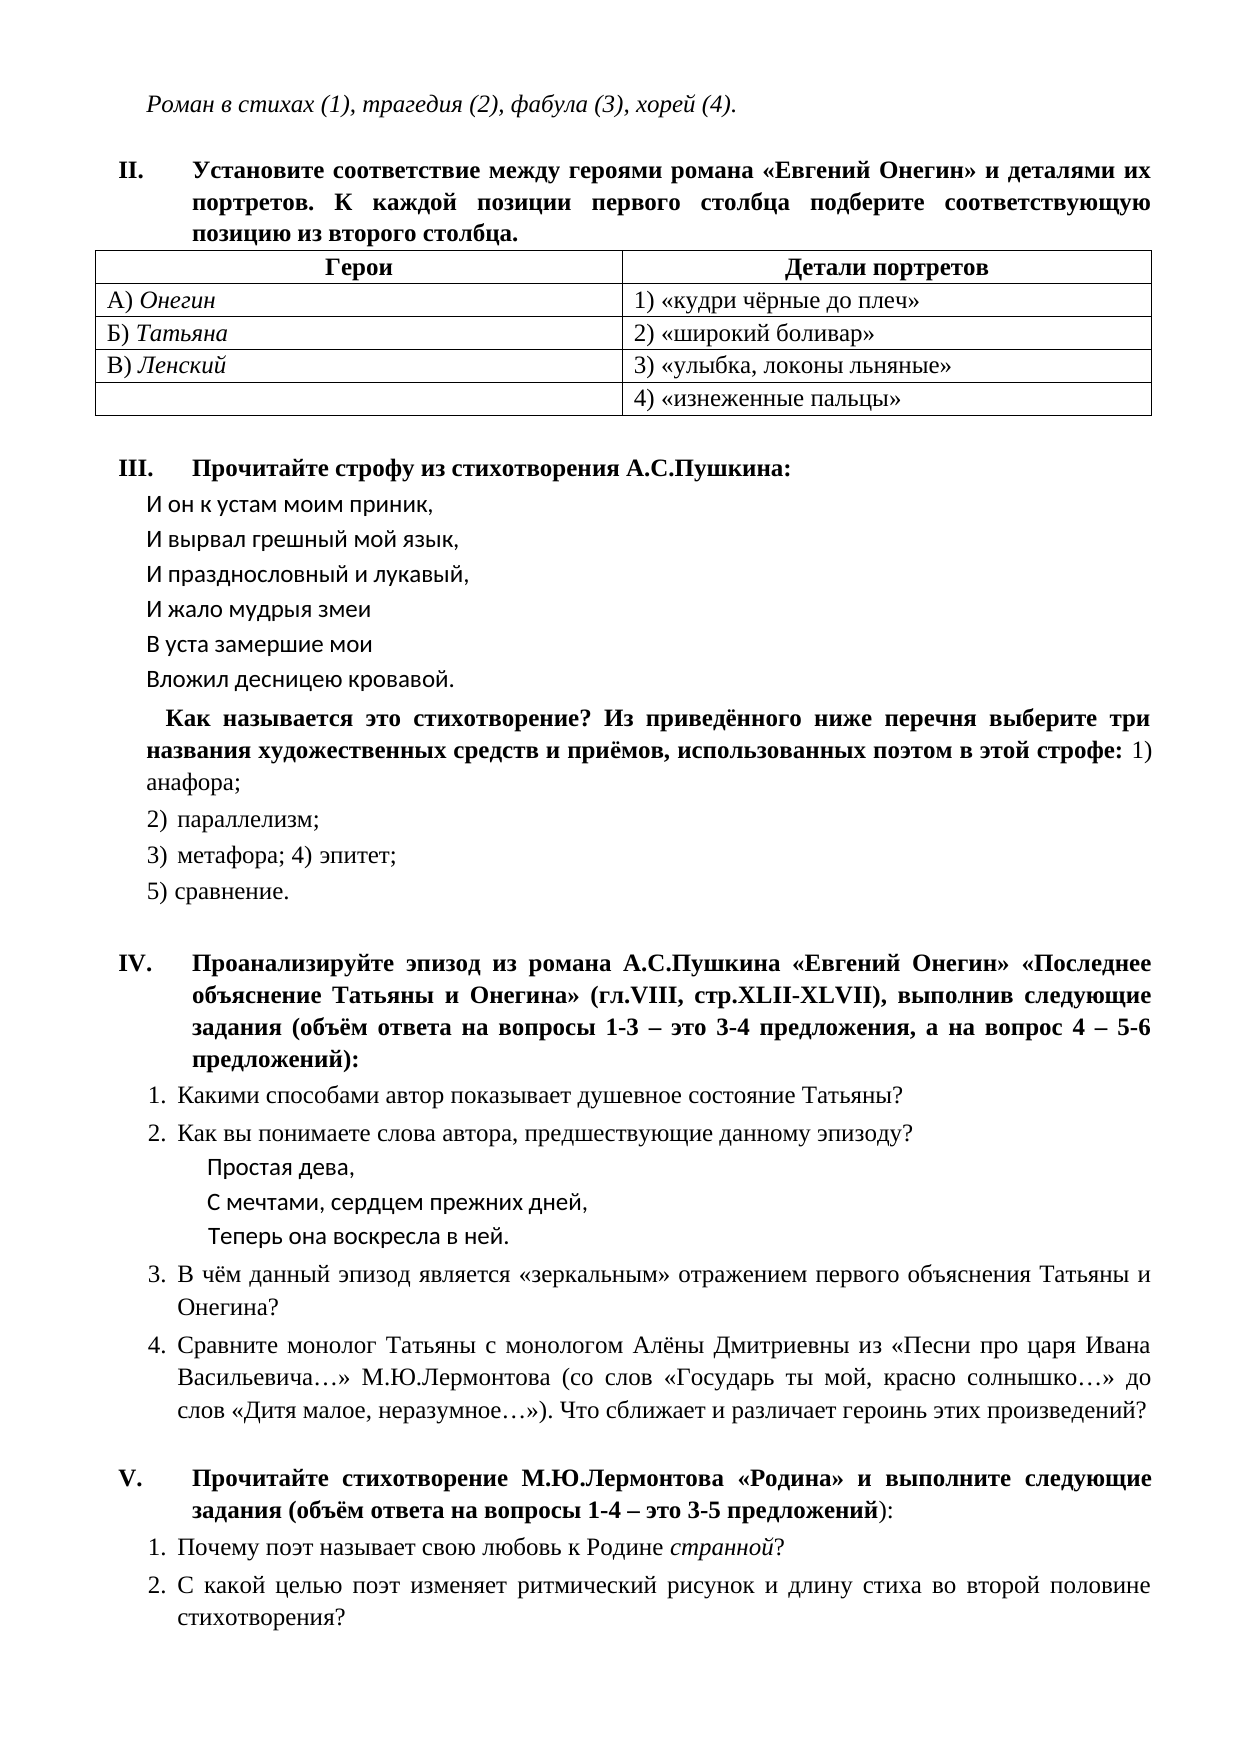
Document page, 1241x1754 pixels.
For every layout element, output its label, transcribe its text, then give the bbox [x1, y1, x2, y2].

list Прочитайте строфу из стихотворения А.С.Пушкина: [118, 453, 1152, 482]
text Вложил десницею кровавой. [146, 663, 598, 694]
text С мечтами, сердцем прежних дней, Теперь она воскресла в ней. [207, 1186, 598, 1251]
table_cell Б) Татьяна [96, 317, 622, 349]
list Прочитайте стихотворение М.Ю.Лермонтова «Родина» и выполните следующие задания (объём ответа на вопросы 1-4 – это 3-5 предложений): [118, 1463, 1152, 1524]
list Проанализируйте эпизод из романа А.С.Пушкина «Евгений Онегин» «Последнее объяснение Татьяны и Онегина» (гл.VIII, стр.XLII-XLVII), выполнив следующие задания (объём ответа на вопросы 1-3 – это 3-4 предложения, а на вопрос 4 – 5-6 предложений): [118, 948, 1152, 1072]
list С какой целью поэт изменяет ритмический рисунок и длину стиха во второй половине стихотворения? [148, 1570, 1152, 1631]
list Как вы понимаете слова автора, предшествующие данному эпизоду? [148, 1118, 1152, 1147]
text Как называется это стихотворение? Из приведённого ниже перечня выберите три названия художественных средств и приёмов, использованных поэтом в этой строфе: 1) анафора; [116, 703, 1152, 796]
text В уста замершие мои [146, 628, 598, 659]
text И вырвал грешный мой язык, [146, 523, 598, 553]
table_cell А) Онегин [96, 284, 622, 316]
list метафора; 4) эпитет; [147, 840, 732, 869]
list Почему поэт называет свою любовь к Родине странной? [148, 1532, 1152, 1561]
table_cell 3) «улыбка, локоны льняные» [623, 350, 1151, 382]
list Сравните монолог Татьяны с монологом Алёны Дмитриевны из «Песни про царя Ивана Васильевича…» М.Ю.Лермонтова (со слов «Государь ты мой, красно солнышко…» до слов «Дитя малое, неразумное…»). Что сближает и различает героинь этих произведений? [148, 1330, 1152, 1424]
text И празднословный и лукавый, [146, 558, 598, 588]
text Простая дева, [207, 1151, 598, 1182]
list параллелизм; [147, 804, 732, 832]
list Установите соответствие между героями романа «Евгений Онегин» и деталями их портретов. К каждой позиции первого столбца подберите соответствующую позицию из второго столбца. [118, 155, 1152, 247]
table_header Детали портретов [623, 251, 1151, 283]
table_cell 4) «изнеженные пальцы» [623, 383, 1151, 414]
table_header Герои [96, 251, 622, 283]
table_cell В) Ленский [96, 350, 622, 382]
text И он к устам моим приник, [146, 488, 598, 518]
table_cell [96, 383, 622, 414]
text И жало мудрыя змеи [146, 593, 598, 623]
text Роман в стихах (1), трагедия (2), фабула (3), хорей (4). [146, 89, 1169, 118]
table_cell 2) «широкий боливар» [623, 317, 1151, 349]
text 5) сравнение. [147, 876, 1152, 905]
table_cell 1) «кудри чёрные до плеч» [623, 284, 1151, 316]
list Какими способами автор показывает душевное состояние Татьяны? [148, 1081, 1152, 1109]
list В чём данный эпизод является «зеркальным» отражением первого объяснения Татьяны и Онегина? [148, 1259, 1152, 1322]
